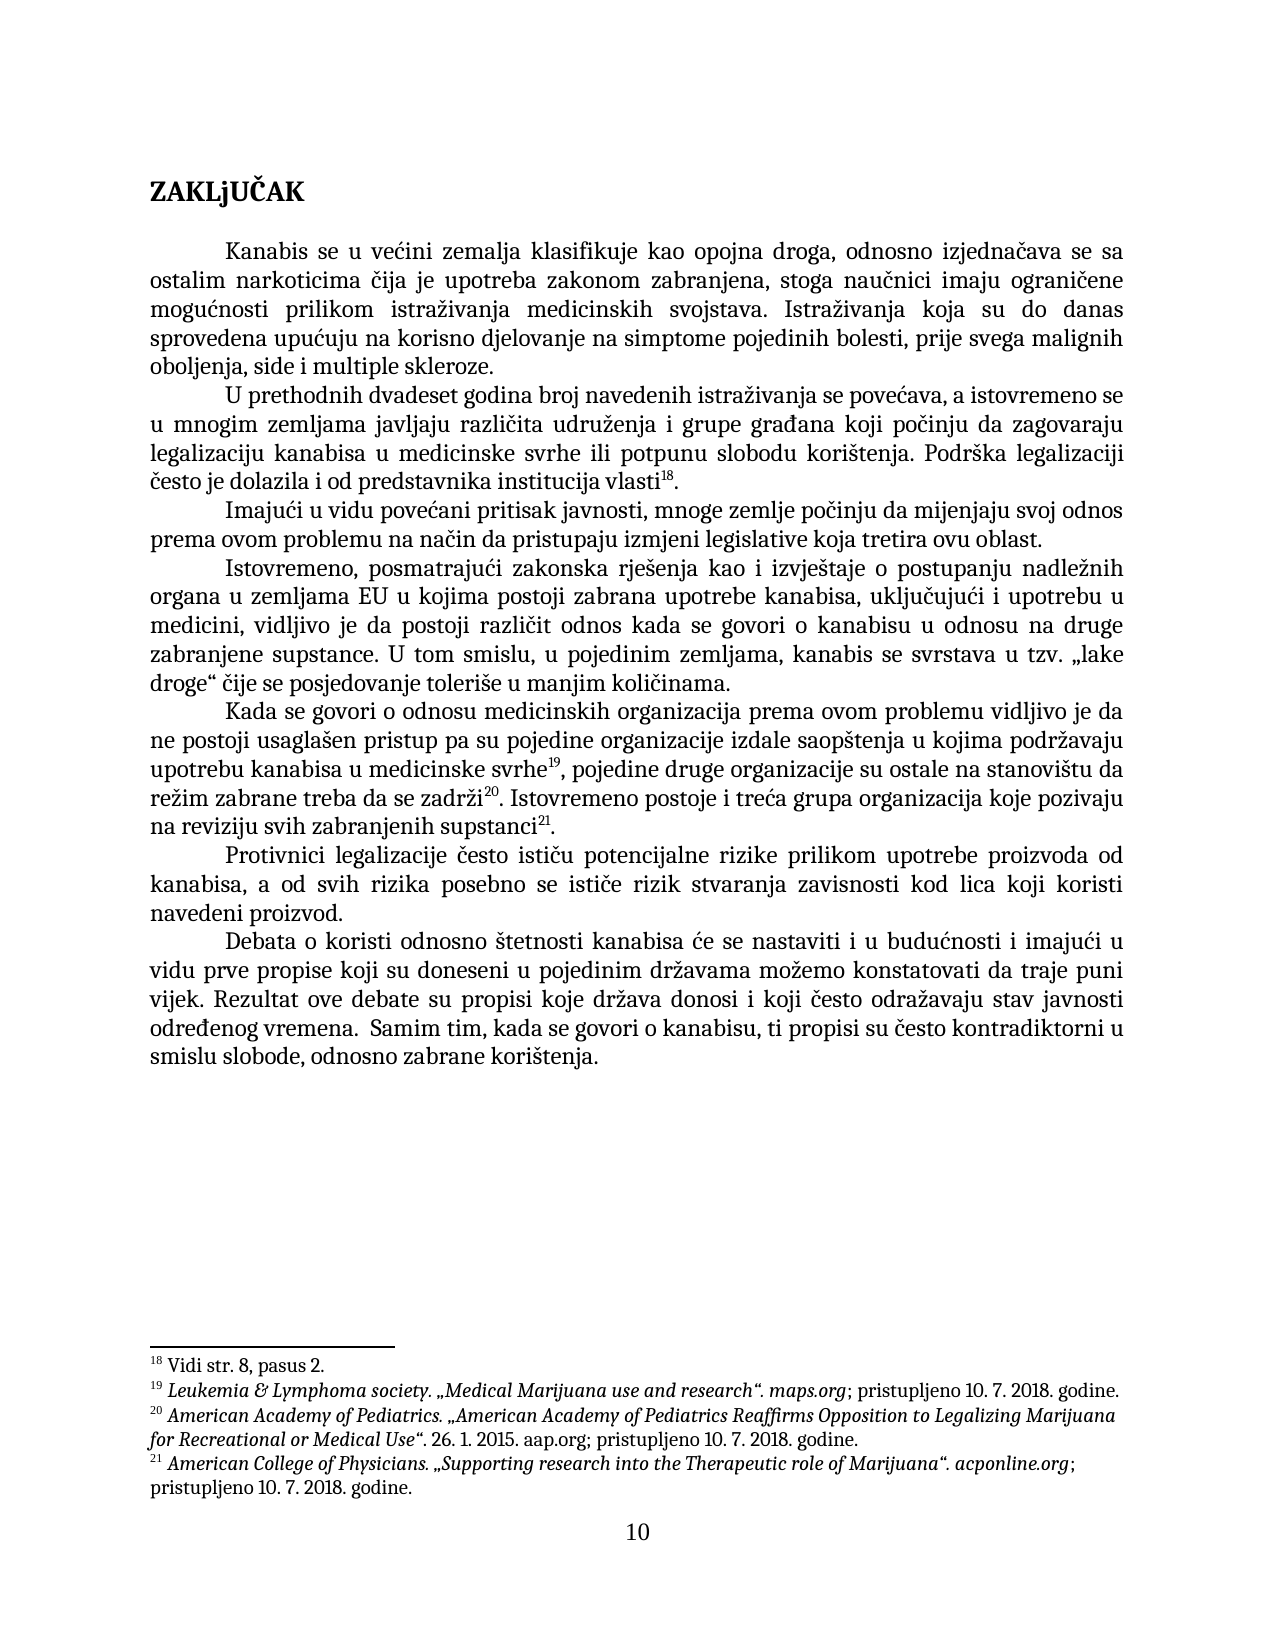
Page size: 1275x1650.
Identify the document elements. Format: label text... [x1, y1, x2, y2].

text U prethodnih dvadeset godina broj navedenih istraživanja se povećava, a istovremeno se u mnogim zemljama javljaju različita udruženja i grupe građana koji počinju da zagovaraju legalizaciju kanabisa u medicinske svrhe ili potpunu slobodu korištenja. Podrška legalizaciji često je dolazila i od predstavnika institucija vlasti. [150, 381, 1125, 496]
text Istovremeno, posmatrajući zakonska rješenja kao i izvještaje o postupanju nadležnih organa u zemljama EU u kojima postoji zabrana upotrebe kanabisa, uključujući i upotrebu u medicini, vidljivo je da postoji različit odnos kada se govori o kanabisu u odnosu na druge zabranjene supstance. U tom smislu, u pojedinim zemljama, kanabis se svrstava u tzv. „lake droge“ čije se posjedovanje toleriše u manjim količinama. [150, 553, 1125, 697]
text Imajući u vidu povećani pritisak javnosti, mnoge zemlje počinju da mijenjaju svoj odnos prema ovom problemu na način da pristupaju izmjeni legislative koja tretira ovu oblast. [150, 496, 1125, 553]
text Kada se govori o odnosu medicinskih organizacija prema ovom problemu vidljivo je da ne postoji usaglašen pristup pa su pojedine organizacije izdale saopštenja u kojima podržavaju upotrebu kanabisa u medicinske svrhe, pojedine druge organizacije su ostale na stanovištu da režim zabrane treba da se zadrži. Istovremeno postoje i treća grupa organizacija koje pozivaju na reviziju svih zabranjenih supstanci. [150, 697, 1125, 841]
text Debata o koristi odnosno štetnosti kanabisa će se nastaviti i u budućnosti i imajući u vidu prve propise koji su doneseni u pojedinim državama možemo konstatovati da traje puni vijek. Rezultat ove debate su propisi koje država donosi i koji često odražavaju stav javnosti određenog vremena. Samim tim, kada se govori o kanabisu, ti propisi su često kontradiktorni u smislu slobode, odnosno zabrane korištenja. [150, 927, 1125, 1071]
subtitle ZAKLjUČAK [150, 175, 1125, 208]
text Kanabis se u većini zemalja klasifikuje kao opojna droga, odnosno izjednačava se sa ostalim narkoticima čija je upotreba zakonom zabranjena, stoga naučnici imaju ograničene mogućnosti prilikom istraživanja medicinskih svojstava. Istraživanja koja su do danas sprovedena upućuju na korisno djelovanje na simptome pojedinih bolesti, prije svega malignih oboljenja, side i multiple skleroze. [150, 237, 1125, 381]
text Protivnici legalizacije često ističu potencijalne rizike prilikom upotrebe proizvoda od kanabisa, a od svih rizika posebno se ističe rizik stvaranja zavisnosti kod lica koji koristi navedeni proizvod. [150, 841, 1125, 927]
